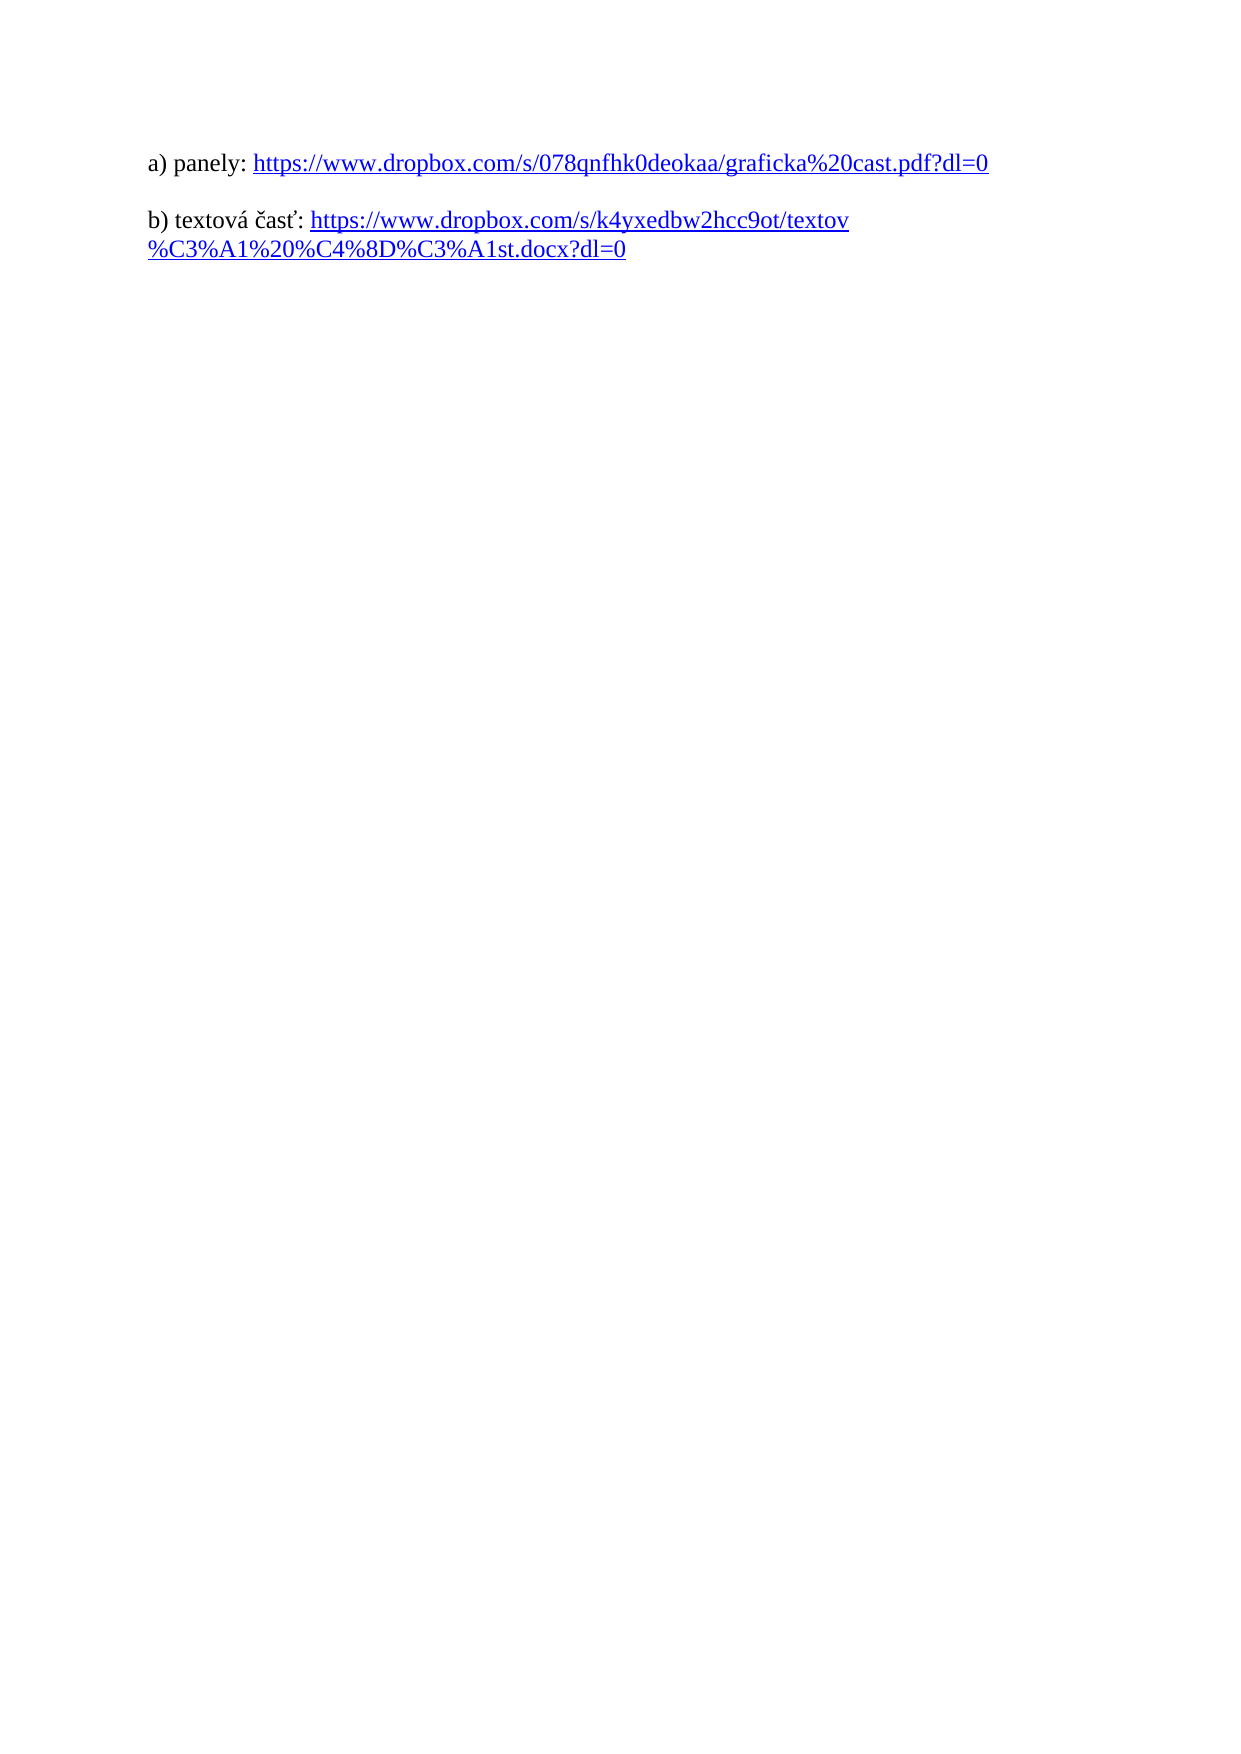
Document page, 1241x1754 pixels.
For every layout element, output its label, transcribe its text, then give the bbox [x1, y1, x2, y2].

text a) panely: https://www.dropbox.com/s/078qnfhk0deokaa/graficka%20cast.pdf?dl=0 [148, 148, 1093, 176]
text b) textová časť: https://www.dropbox.com/s/k4yxedbw2hcc9ot/textov%C3%A1%20%C4%8D%C3%A1st.docx?dl=0 [148, 205, 1093, 263]
